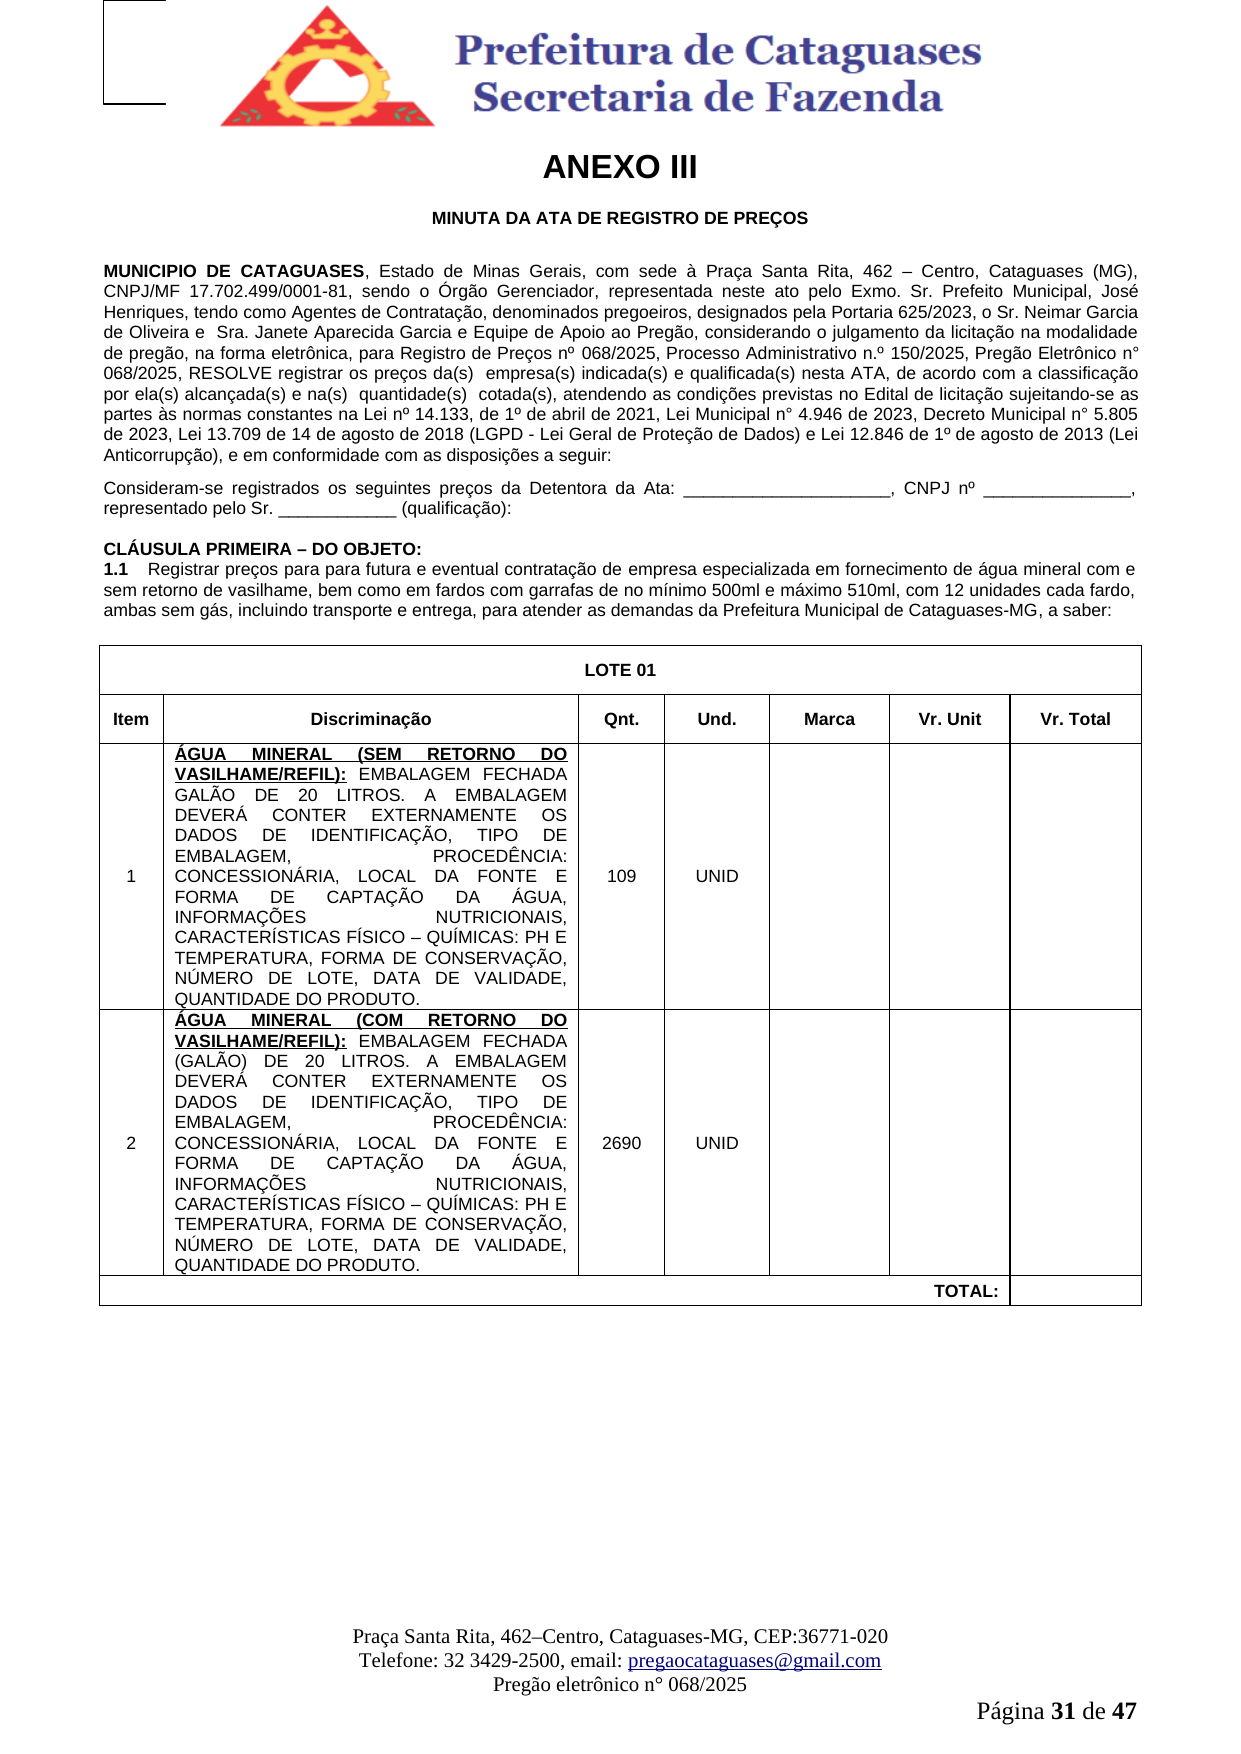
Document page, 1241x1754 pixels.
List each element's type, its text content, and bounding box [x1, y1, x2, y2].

table_cell [890, 1010, 1009, 1275]
table_cell TOTAL: [100, 1276, 1009, 1305]
table_cell [890, 744, 1009, 1009]
table_cell 109 [579, 744, 664, 1009]
table_cell ÁGUA MINERAL (COM RETORNO DO VASILHAME/REFIL): EMBALAGEM FECHADA (GALÃO) DE 20 LITROS. A EMBALAGEM DEVERÁ CONTER EXTERNAMENTE OS DADOS DE IDENTIFICAÇÃO, TIPO DE EMBALAGEM, PROCEDÊNCIA: CONCESSIONÁRIA, LOCAL DA FONTE E FORMA DE CAPTAÇÃO DA ÁGUA, INFORMAÇÕES NUTRICIONAIS, CARACTERÍSTICAS FÍSICO – QUÍMICAS: PH E TEMPERATURA, FORMA DE CONSERVAÇÃO, NÚMERO DE LOTE, DATA DE VALIDADE, QUANTIDADE DO PRODUTO. [164, 1010, 578, 1275]
table_cell [1011, 1010, 1141, 1275]
text MUNICIPIO DE CATAGUASES, Estado de Minas Gerais, com sede à Praça Santa Rita, 462 – Centro, Cataguases (MG), CNPJ/MF 17.702.499/0001-81, sendo o Órgão Gerenciador, representada neste ato pelo Exmo. Sr. Prefeito Municipal, José Henriques, tendo como Agentes de Contratação, denominados pregoeiros, designados pela Portaria 625/2023, o Sr. Neimar Garcia de Oliveira e Sra. Janete Aparecida Garcia e Equipe de Apoio ao Pregão, considerando o julgamento da licitação na modalidade de pregão, na forma eletrônica, para Registro de Preços nº 068/2025, Processo Administrativo n.º 150/2025, Pregão Eletrônico n° 068/2025, RESOLVE registrar os preços da(s) empresa(s) indicada(s) e qualificada(s) nesta ATA, de acordo com a classificação por ela(s) alcançada(s) e na(s) quantidade(s) cotada(s), atendendo as condições previstas no Edital de licitação sujeitando-se as partes às normas constantes na Lei nº 14.133, de 1º de abril de 2021, Lei Municipal n° 4.946 de 2023, Decreto Municipal n° 5.805 de 2023, Lei 13.709 de 14 de agosto de 2018 (LGPD - Lei Geral de Proteção de Dados) e Lei 12.846 de 1º de agosto de 2013 (Lei Anticorrupção), e em conformidade com as disposições a seguir: [103, 261, 1140, 465]
table_cell [1011, 744, 1141, 1009]
table_cell 1 [100, 744, 163, 1009]
table_cell Vr. Unit [890, 695, 1009, 742]
text ANEXO III [103, 147, 1137, 186]
text MINUTA DA ATA DE REGISTRO DE PREÇOS [103, 207, 1137, 228]
text Consideram-se registrados os seguintes preços da Detentora da Ata: _____________________, CNPJ nº _______________, representado pelo Sr. ____________ (qualificação): [103, 477, 1137, 518]
table_cell [1011, 1276, 1141, 1305]
table_cell Qnt. [579, 695, 664, 742]
table_cell [770, 744, 889, 1009]
table_cell Item [100, 695, 163, 742]
table_cell ÁGUA MINERAL (SEM RETORNO DO VASILHAME/REFIL): EMBALAGEM FECHADA GALÃO DE 20 LITROS. A EMBALAGEM DEVERÁ CONTER EXTERNAMENTE OS DADOS DE IDENTIFICAÇÃO, TIPO DE EMBALAGEM, PROCEDÊNCIA: CONCESSIONÁRIA, LOCAL DA FONTE E FORMA DE CAPTAÇÃO DA ÁGUA, INFORMAÇÕES NUTRICIONAIS, CARACTERÍSTICAS FÍSICO – QUÍMICAS: PH E TEMPERATURA, FORMA DE CONSERVAÇÃO, NÚMERO DE LOTE, DATA DE VALIDADE, QUANTIDADE DO PRODUTO. [164, 744, 578, 1009]
text CLÁUSULA PRIMEIRA – DO OBJETO: [103, 539, 1137, 559]
table_cell UNID [665, 1010, 769, 1275]
table_cell Marca [770, 695, 889, 742]
table_cell Vr. Total [1011, 695, 1141, 742]
table_header LOTE 01 [100, 646, 1141, 693]
table_cell Und. [665, 695, 769, 742]
picture [165, 0, 1075, 148]
table_cell Discriminação [164, 695, 578, 742]
table_cell 2 [100, 1010, 163, 1275]
list Registrar preços para para futura e eventual contratação de empresa especializada em fornecimento de água mineral com e sem retorno de vasilhame, bem como em fardos com garrafas de no mínimo 500ml e máximo 510ml, com 12 unidades cada fardo, ambas sem gás, incluindo transporte e entrega, para atender as demandas da Prefeitura Municipal de Cataguases-MG, a saber: [103, 559, 1137, 620]
table_cell 2690 [579, 1010, 664, 1275]
table_cell UNID [665, 744, 769, 1009]
table_cell [770, 1010, 889, 1275]
